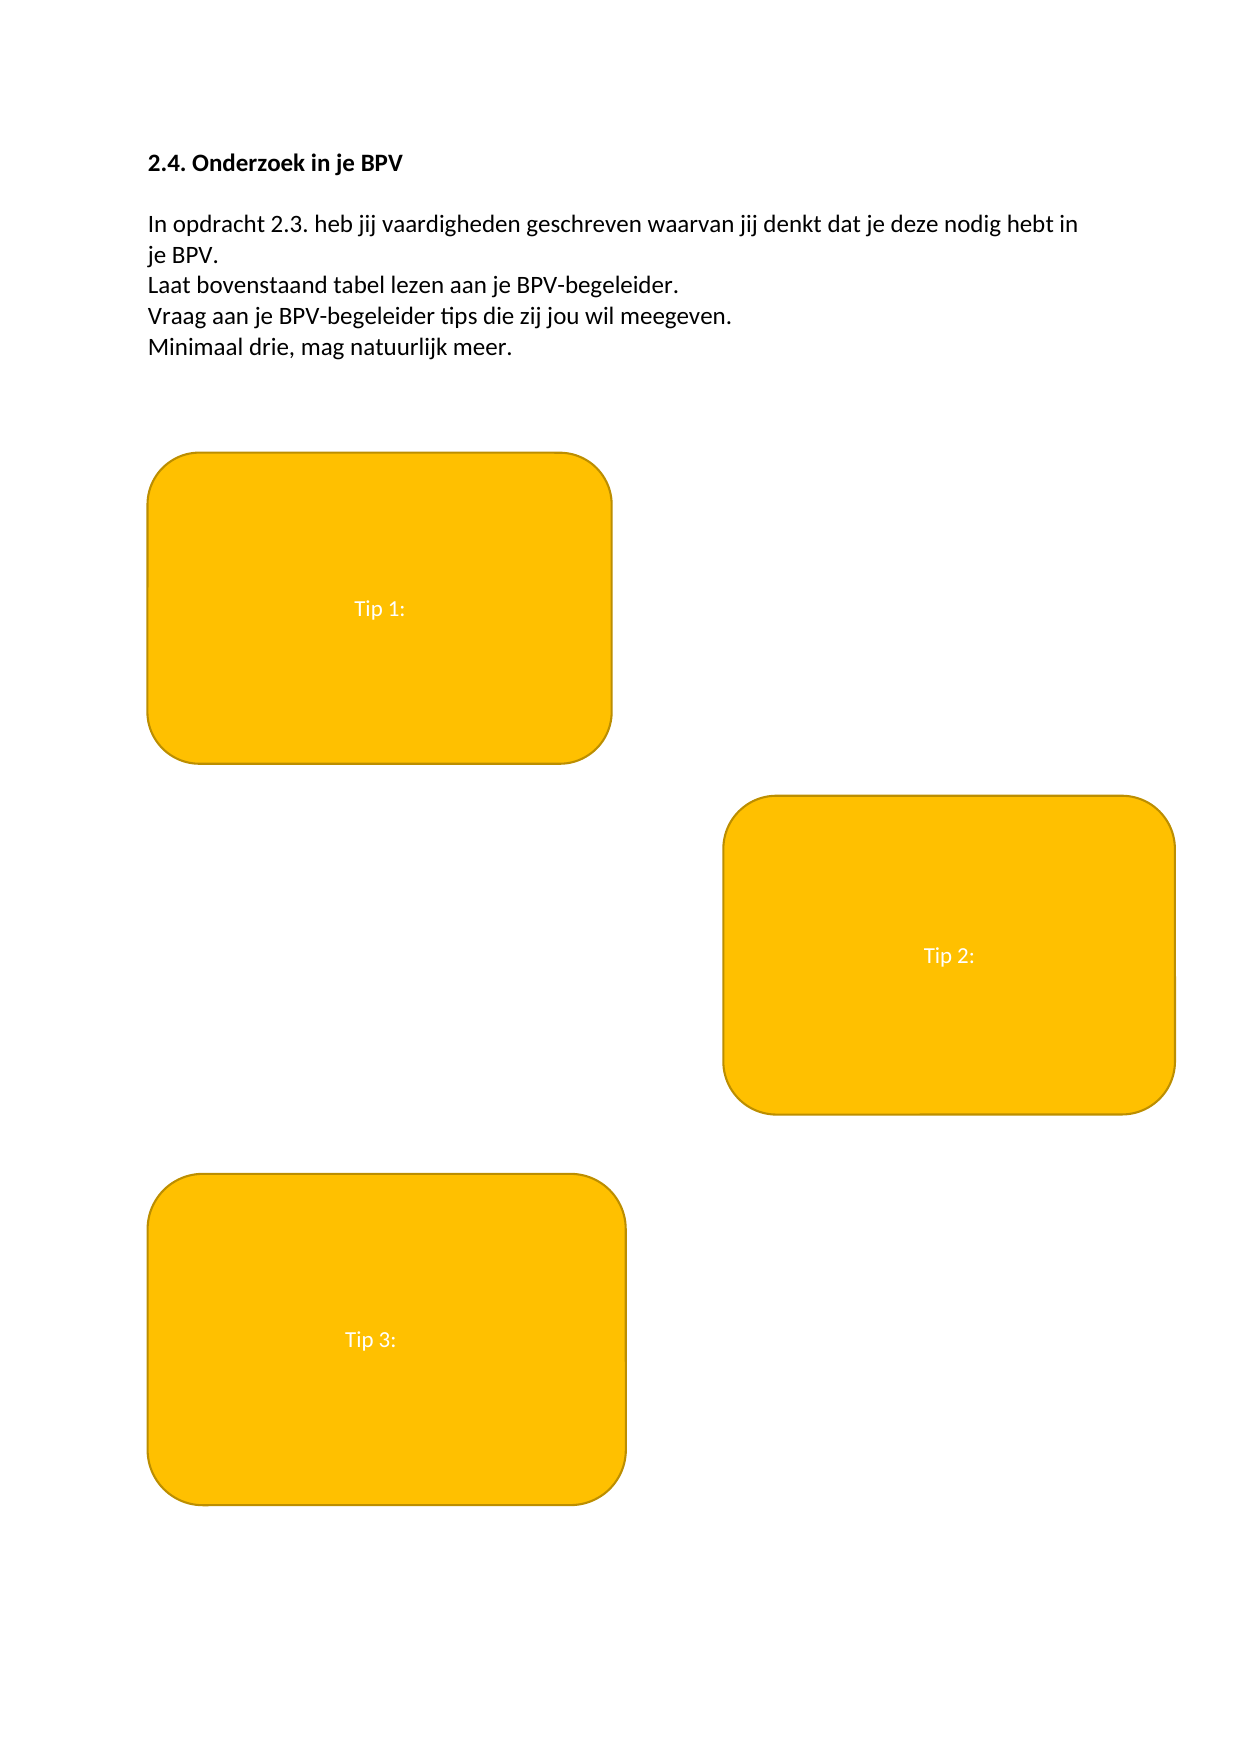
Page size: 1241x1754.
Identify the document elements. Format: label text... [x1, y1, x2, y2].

text Vraag aan je BPV-begeleider tips die zij jou wil meegeven. [148, 300, 1093, 331]
text In opdracht 2.3. heb jij vaardigheden geschreven waarvan jij denkt dat je deze nodig hebt in je BPV. [148, 209, 1093, 270]
text Laat bovenstaand tabel lezen aan je BPV-begeleider. [148, 270, 1093, 300]
text Minimaal drie, mag natuurlijk meer. [148, 331, 1093, 361]
text 2.4. Onderzoek in je BPV [148, 148, 1093, 178]
